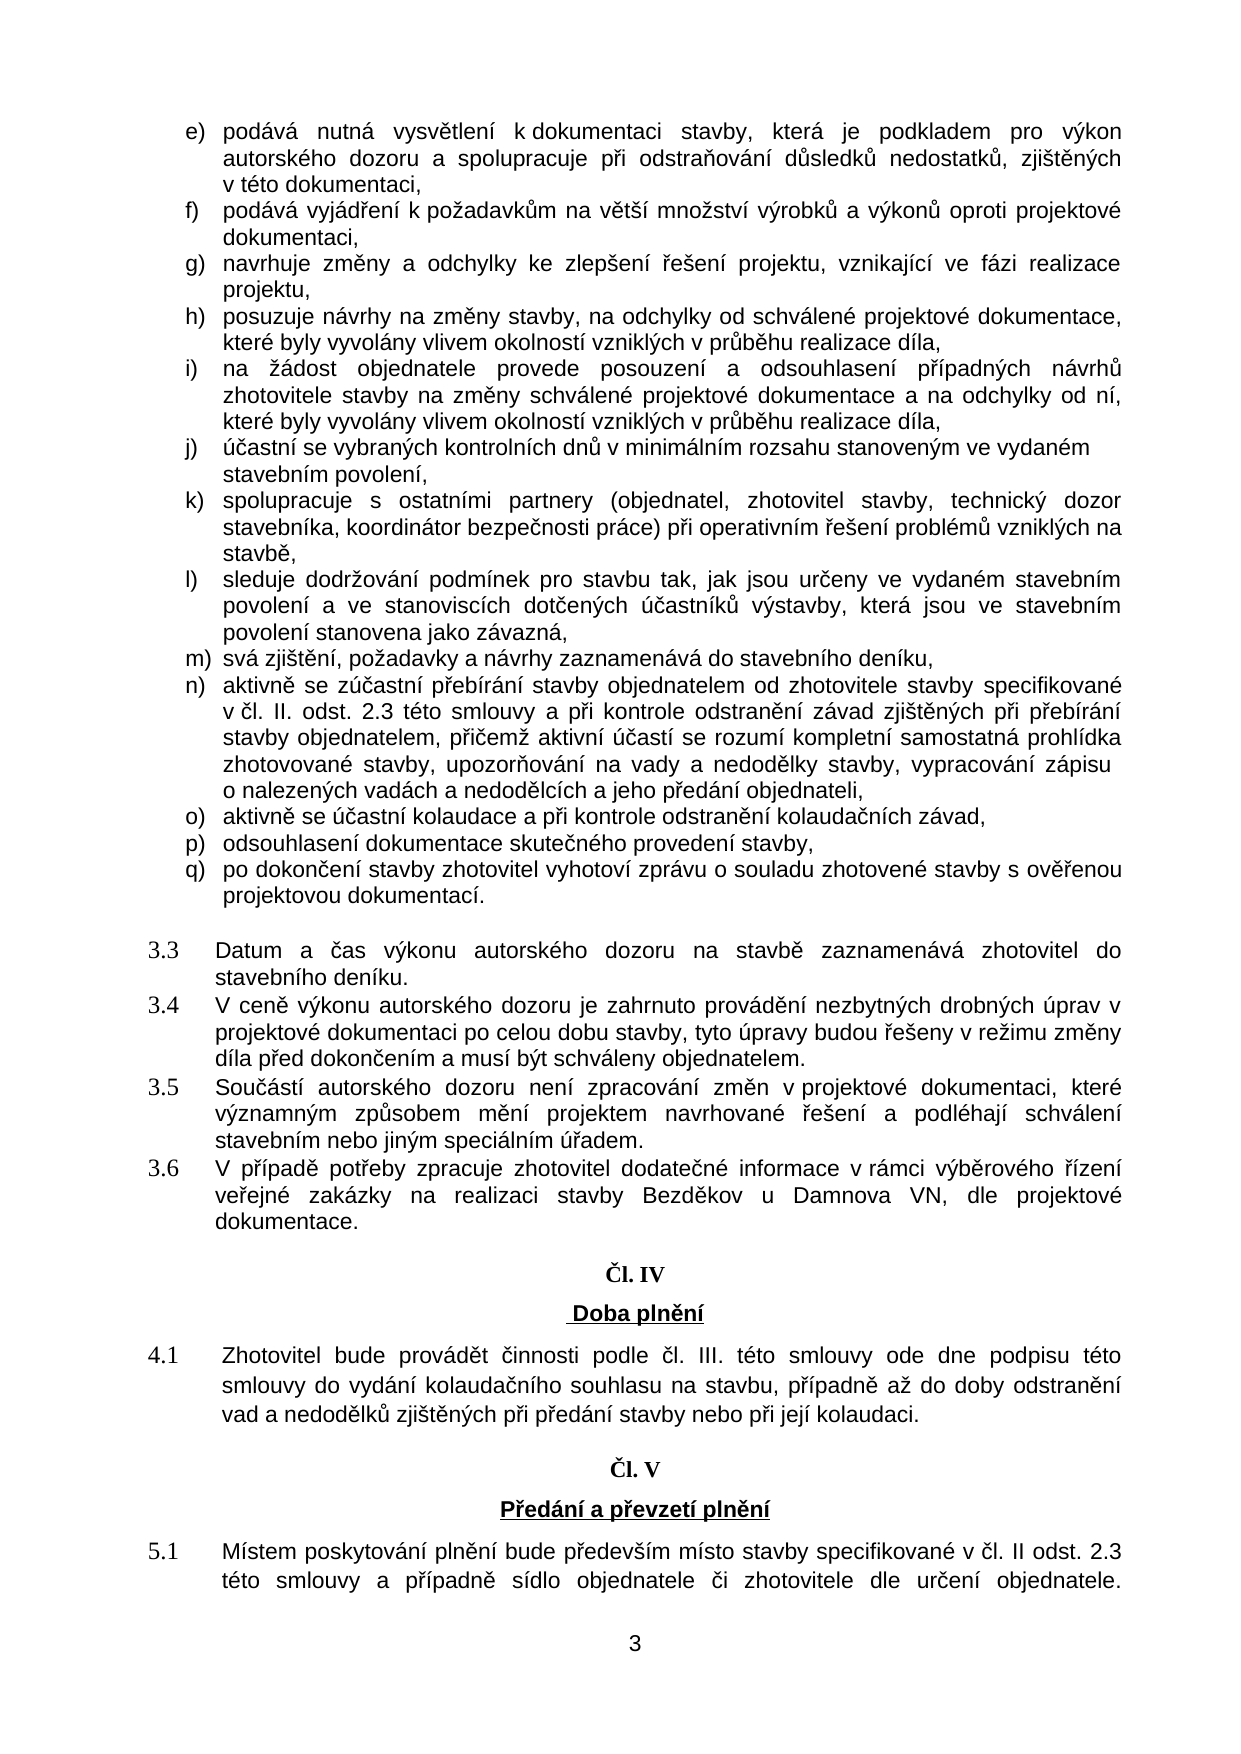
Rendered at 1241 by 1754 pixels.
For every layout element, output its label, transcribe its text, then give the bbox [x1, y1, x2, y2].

subtitle Čl. V [148, 1457, 1122, 1483]
list odsouhlasení dokumentace skutečného provedení stavby, [185, 830, 1122, 856]
subtitle Doba plnění [148, 1300, 1122, 1327]
list aktivně se zúčastní přebírání stavby objednatelem od zhotovitele stavby specifikované v čl. II. odst. 2.3 této smlouvy a při kontrole odstranění závad zjištěných při přebírání stavby objednatelem, přičemž aktivní účastí se rozumí kompletní samostatná prohlídka zhotovované stavby, upozorňování na vady a nedodělky stavby, vypracování zápisu o nalezených vadách a nedodělcích a jeho předání objednateli, [185, 672, 1122, 803]
list po dokončení stavby zhotovitel vyhotoví zprávu o souladu zhotovené stavby s ověřenou projektovou dokumentací. [185, 856, 1122, 909]
list Zhotovitel bude provádět činnosti podle čl. III. této smlouvy ode dne podpisu této smlouvy do vydání kolaudačního souhlasu na stavbu, případně až do doby odstranění vad a nedodělků zjištěných při předání stavby nebo při její kolaudaci. [148, 1340, 1122, 1427]
list V ceně výkonu autorského dozoru je zahrnuto provádění nezbytných drobných úprav v projektové dokumentaci po celou dobu stavby, tyto úpravy budou řešeny v režimu změny díla před dokončením a musí být schváleny objednatelem. [148, 990, 1122, 1072]
list posuzuje návrhy na změny stavby, na odchylky od schválené projektové dokumentace, které byly vyvolány vlivem okolností vzniklých v průběhu realizace díla, [185, 303, 1122, 355]
list navrhuje změny a odchylky ke zlepšení řešení projektu, vznikající ve fázi realizace projektu, [185, 250, 1122, 303]
list podává vyjádření k požadavkům na větší množství výrobků a výkonů oproti projektové dokumentaci, [185, 197, 1122, 250]
list na žádost objednatele provede posouzení a odsouhlasení případných návrhů zhotovitele stavby na změny schválené projektové dokumentace a na odchylky od ní, které byly vyvolány vlivem okolností vzniklých v průběhu realizace díla, [185, 355, 1122, 434]
list aktivně se účastní kolaudace a při kontrole odstranění kolaudačních závad, [185, 803, 1122, 830]
list podává nutná vysvětlení k dokumentaci stavby, která je podkladem pro výkon autorského dozoru a spolupracuje při odstraňování důsledků nedostatků, zjištěných v této dokumentaci, [185, 118, 1122, 197]
list V případě potřeby zpracuje zhotovitel dodatečné informace v rámci výběrového řízení veřejné zakázky na realizaci stavby Bezděkov u Damnova VN, dle projektové dokumentace. [148, 1153, 1122, 1234]
list svá zjištění, požadavky a návrhy zaznamenává do stavebního deníku, [185, 645, 1122, 672]
list spolupracuje s ostatními partnery (objednatel, zhotovitel stavby, technický dozor stavebníka, koordinátor bezpečnosti práce) při operativním řešení problémů vzniklých na stavbě, [185, 487, 1122, 566]
list účastní se vybraných kontrolních dnů v minimálním rozsahu stanoveným ve vydaném stavebním povolení, [185, 434, 1122, 487]
subtitle Čl. IV [148, 1261, 1122, 1287]
list sleduje dodržování podmínek pro stavbu tak, jak jsou určeny ve vydaném stavebním povolení a ve stanoviscích dotčených účastníků výstavby, která jsou ve stavebním povolení stanovena jako závazná, [185, 566, 1122, 645]
subtitle Předání a převzetí plnění [148, 1496, 1122, 1522]
list Součástí autorského dozoru není zpracování změn v projektové dokumentaci, které významným způsobem mění projektem navrhované řešení a podléhají schválení stavebním nebo jiným speciálním úřadem. [148, 1072, 1122, 1153]
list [148, 1536, 1122, 1594]
list Datum a čas výkonu autorského dozoru na stavbě zaznamenává zhotovitel do stavebního deníku. [148, 935, 1122, 990]
